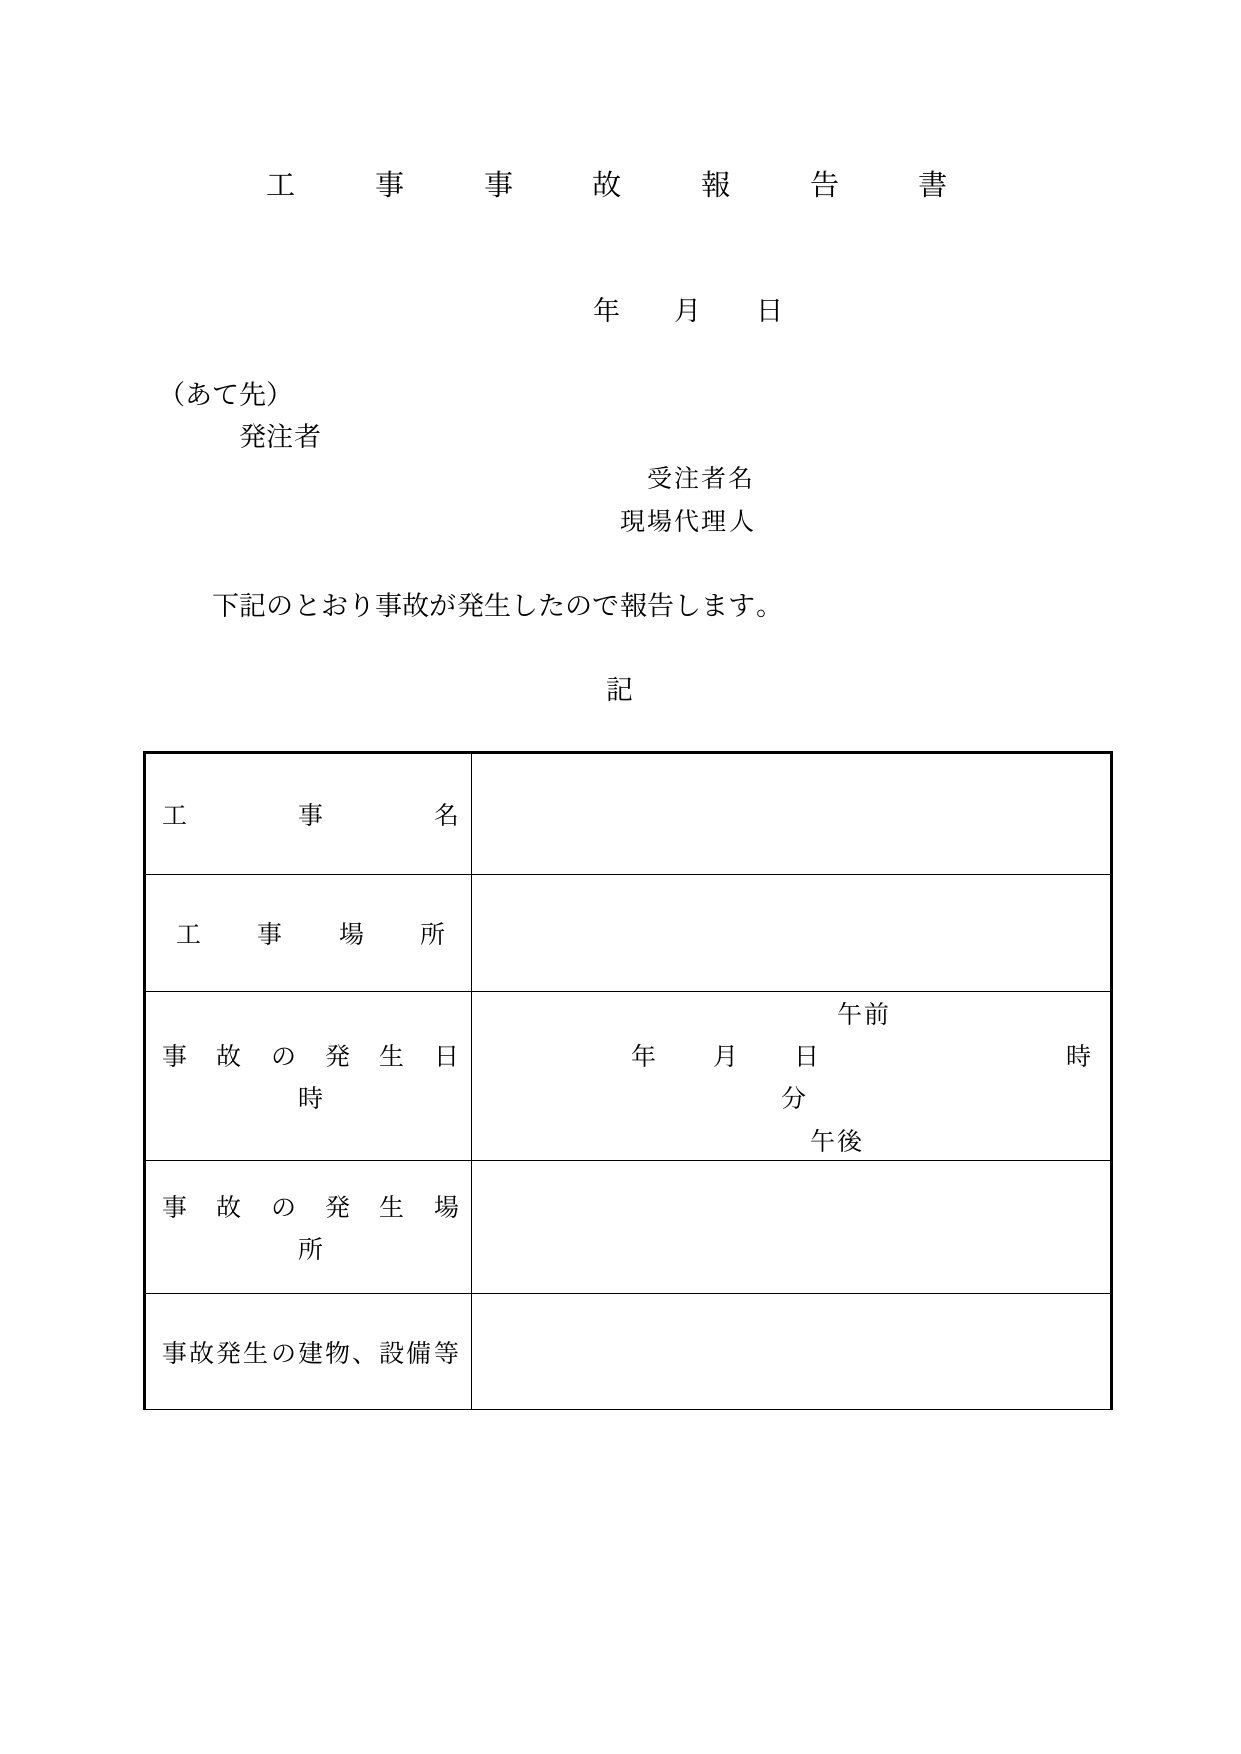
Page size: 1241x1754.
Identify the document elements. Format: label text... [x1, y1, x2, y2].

text 年 月 日 [131, 288, 1109, 330]
table_cell 事故発生の建物、設備等 [146, 1294, 471, 1409]
text 下記のとおり事故が発生したので報告します。 [131, 582, 1109, 624]
table_cell 午前 年 月 日 時 分 午後 [472, 992, 1110, 1160]
text （あて先） [131, 372, 1109, 414]
table_cell 工 事 場 所 [146, 875, 471, 991]
table_header 工 事 名 [146, 754, 471, 874]
table_cell 事 故 の 発 生 場 所 [146, 1161, 471, 1293]
table_cell 事 故 の 発 生 日 時 [146, 992, 471, 1160]
table_header [472, 754, 1110, 874]
text 受注者名 [131, 456, 1109, 498]
table_cell [472, 1294, 1110, 1409]
text 発注者 [131, 414, 1109, 456]
text 工 事 事 故 報 告 書 [131, 162, 1109, 204]
table_cell [472, 875, 1110, 991]
table_cell [472, 1161, 1110, 1293]
text 現場代理人 [131, 498, 1109, 540]
text 記 [131, 667, 1109, 709]
